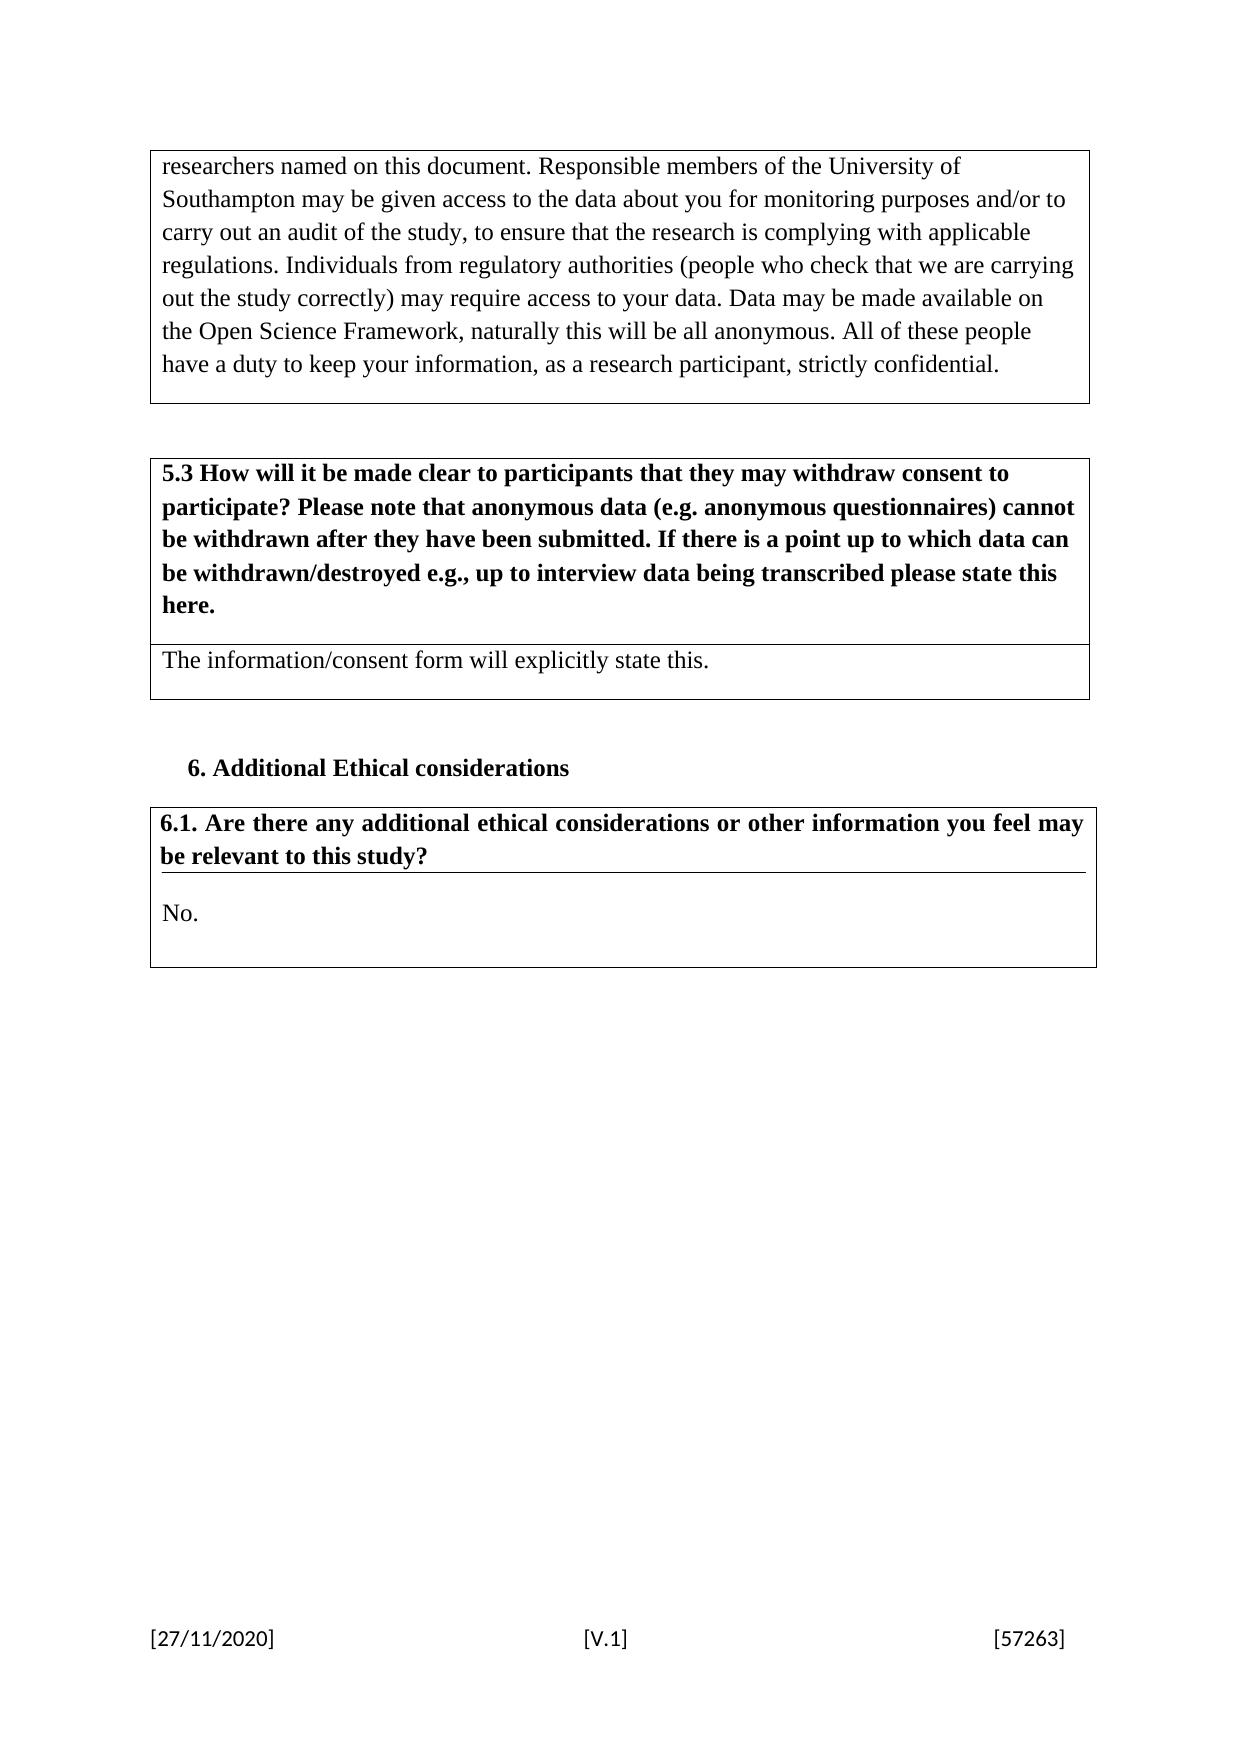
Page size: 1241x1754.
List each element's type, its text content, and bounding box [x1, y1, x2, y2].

table_header 6.1. Are there any additional ethical considerations or other information you feel may be relevant to this study? No. [151, 808, 1096, 967]
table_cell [151, 151, 1089, 403]
text 6. Additional Ethical considerations [187, 753, 1090, 782]
table_cell The information/consent form will explicitly state this. [151, 645, 1089, 698]
table_header 5.3 How will it be made clear to participants that they may withdraw consent to participate? Please note that anonymous data (e.g. anonymous questionnaires) cannot be withdrawn after they have been submitted. If there is a point up to which data can be withdrawn/destroyed e.g., up to interview data being transcribed please state this here. [151, 459, 1089, 644]
